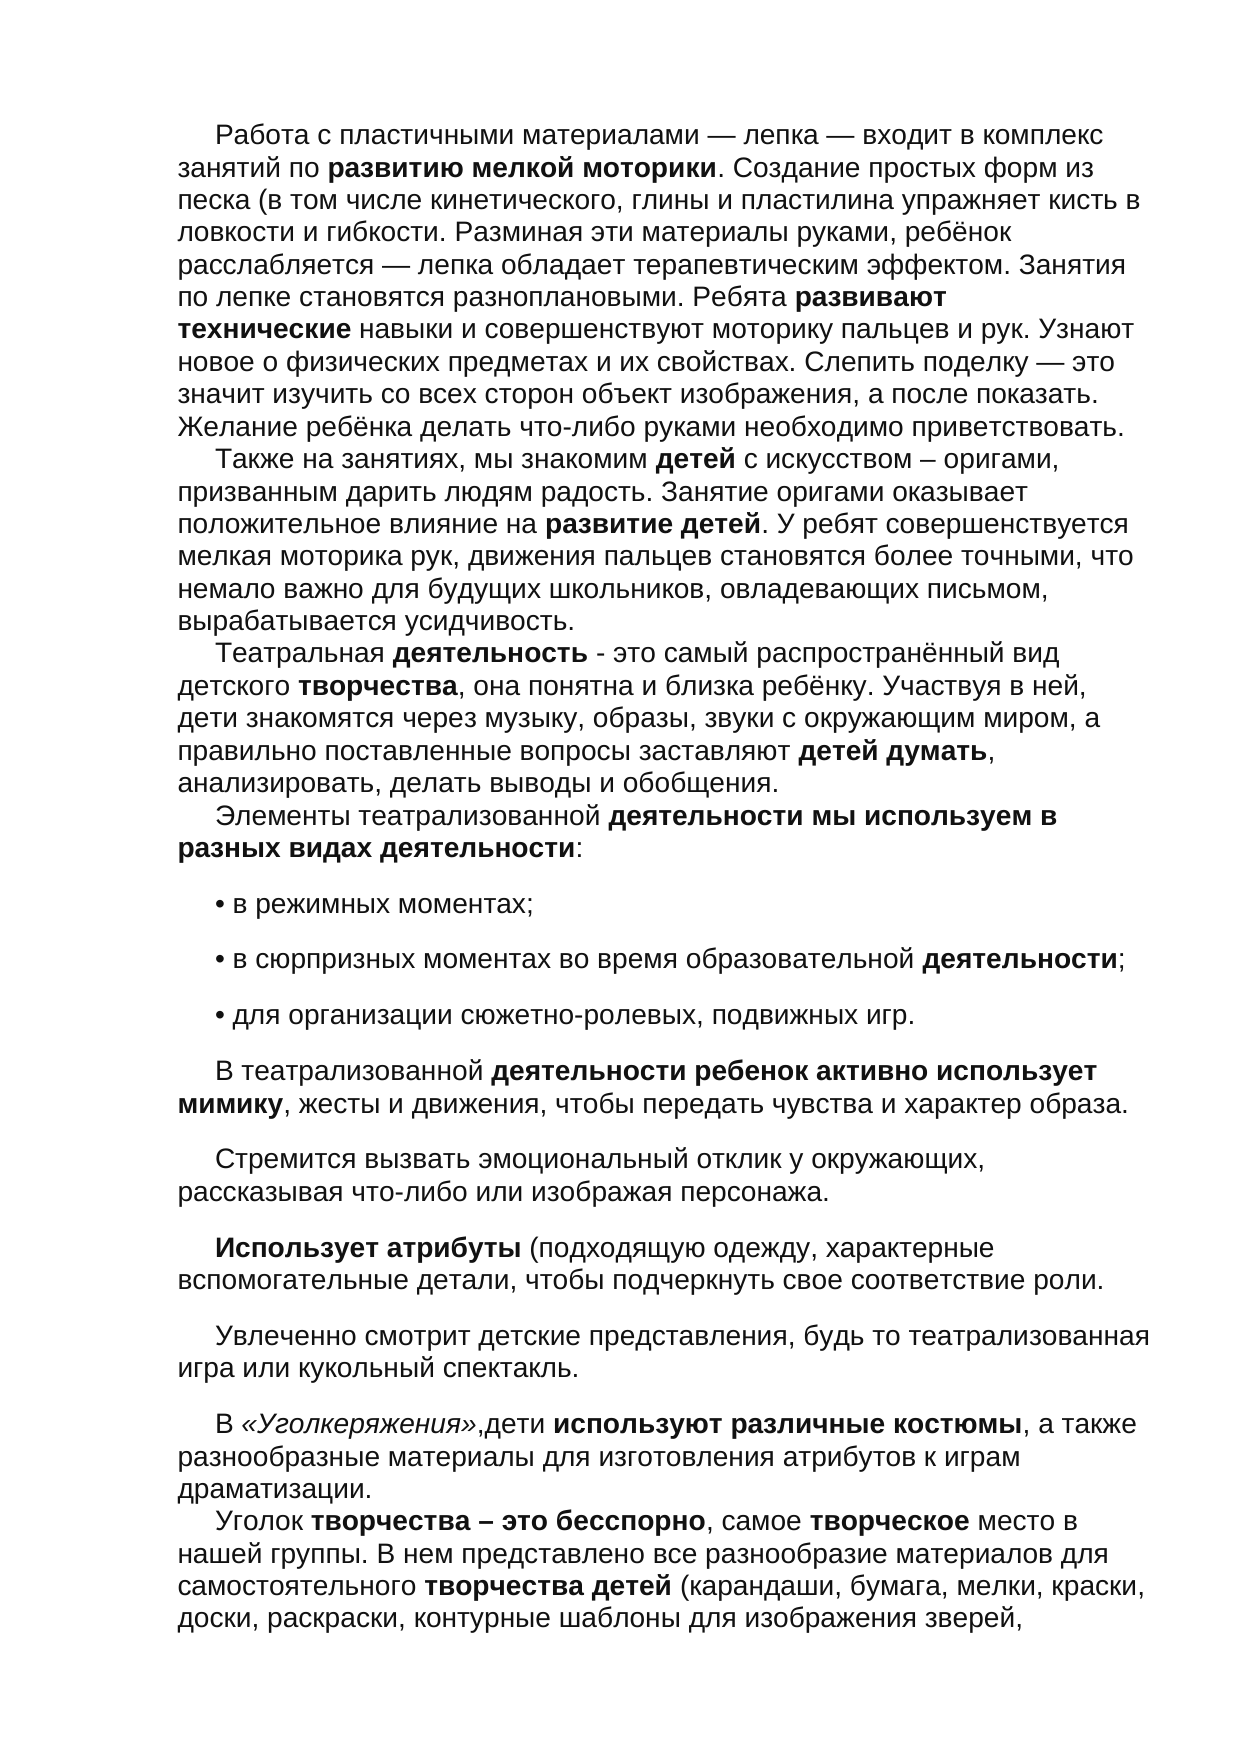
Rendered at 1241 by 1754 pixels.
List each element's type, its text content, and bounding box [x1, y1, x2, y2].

text Использует атрибуты (подходящую одежду, характерные вспомогательные детали, чтобы подчеркнуть свое соответствие роли. [177, 1231, 1152, 1295]
text В «Уголкеряжения»,дети используют различные костюмы, а также разнообразные материалы для изготовления атрибутов к играм драматизации. [177, 1407, 1152, 1504]
text Увлеченно смотрит детские представления, будь то театрализованная игра или кукольный спектакль. [177, 1319, 1152, 1384]
text В театрализованной деятельности ребенок активно использует мимику, жесты и движения, чтобы передать чувства и характер образа. [177, 1054, 1152, 1119]
text Театральная деятельность - это самый распространённый вид детского творчества, она понятна и близка ребёнку. Участвуя в ней, дети знакомятся через музыку, образы, звуки с окружающим миром, а правильно поставленные вопросы заставляют детей думать, анализировать, делать выводы и обобщения. [177, 636, 1152, 798]
text • в сюрпризных моментах во время образовательной деятельности; [177, 942, 1152, 975]
text Работа с пластичными материалами — лепка — входит в комплекс занятий по развитию мелкой моторики. Создание простых форм из песка (в том числе кинетического, глины и пластилина упражняет кисть в ловкости и гибкости. Разминая эти материалы руками, ребёнок расслабляется — лепка обладает терапевтическим эффектом. Занятия по лепке становятся разноплановыми. Ребята развивают технические навыки и совершенствуют моторику пальцев и рук. Узнают новое о физических предметах и их свойствах. Слепить поделку — это значит изучить со всех сторон объект изображения, а после показать. Желание ребёнка делать что-либо руками необходимо приветствовать. [177, 118, 1152, 442]
text Стремится вызвать эмоциональный отклик у окружающих, рассказывая что-либо или изображая персонажа. [177, 1142, 1152, 1207]
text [177, 1504, 1152, 1634]
text • в режимных моментах; [177, 887, 1152, 919]
text Элементы театрализованной деятельности мы используем в разных видах деятельности: [177, 798, 1152, 863]
text • для организации сюжетно-ролевых, подвижных игр. [177, 998, 1152, 1031]
text Также на занятиях, мы знакомим детей с искусством – оригами, призванным дарить людям радость. Занятие оригами оказывает положительное влияние на развитие детей. У ребят совершенствуется мелкая моторика рук, движения пальцев становятся более точными, что немало важно для будущих школьников, овладевающих письмом, вырабатывается усидчивость. [177, 442, 1152, 636]
